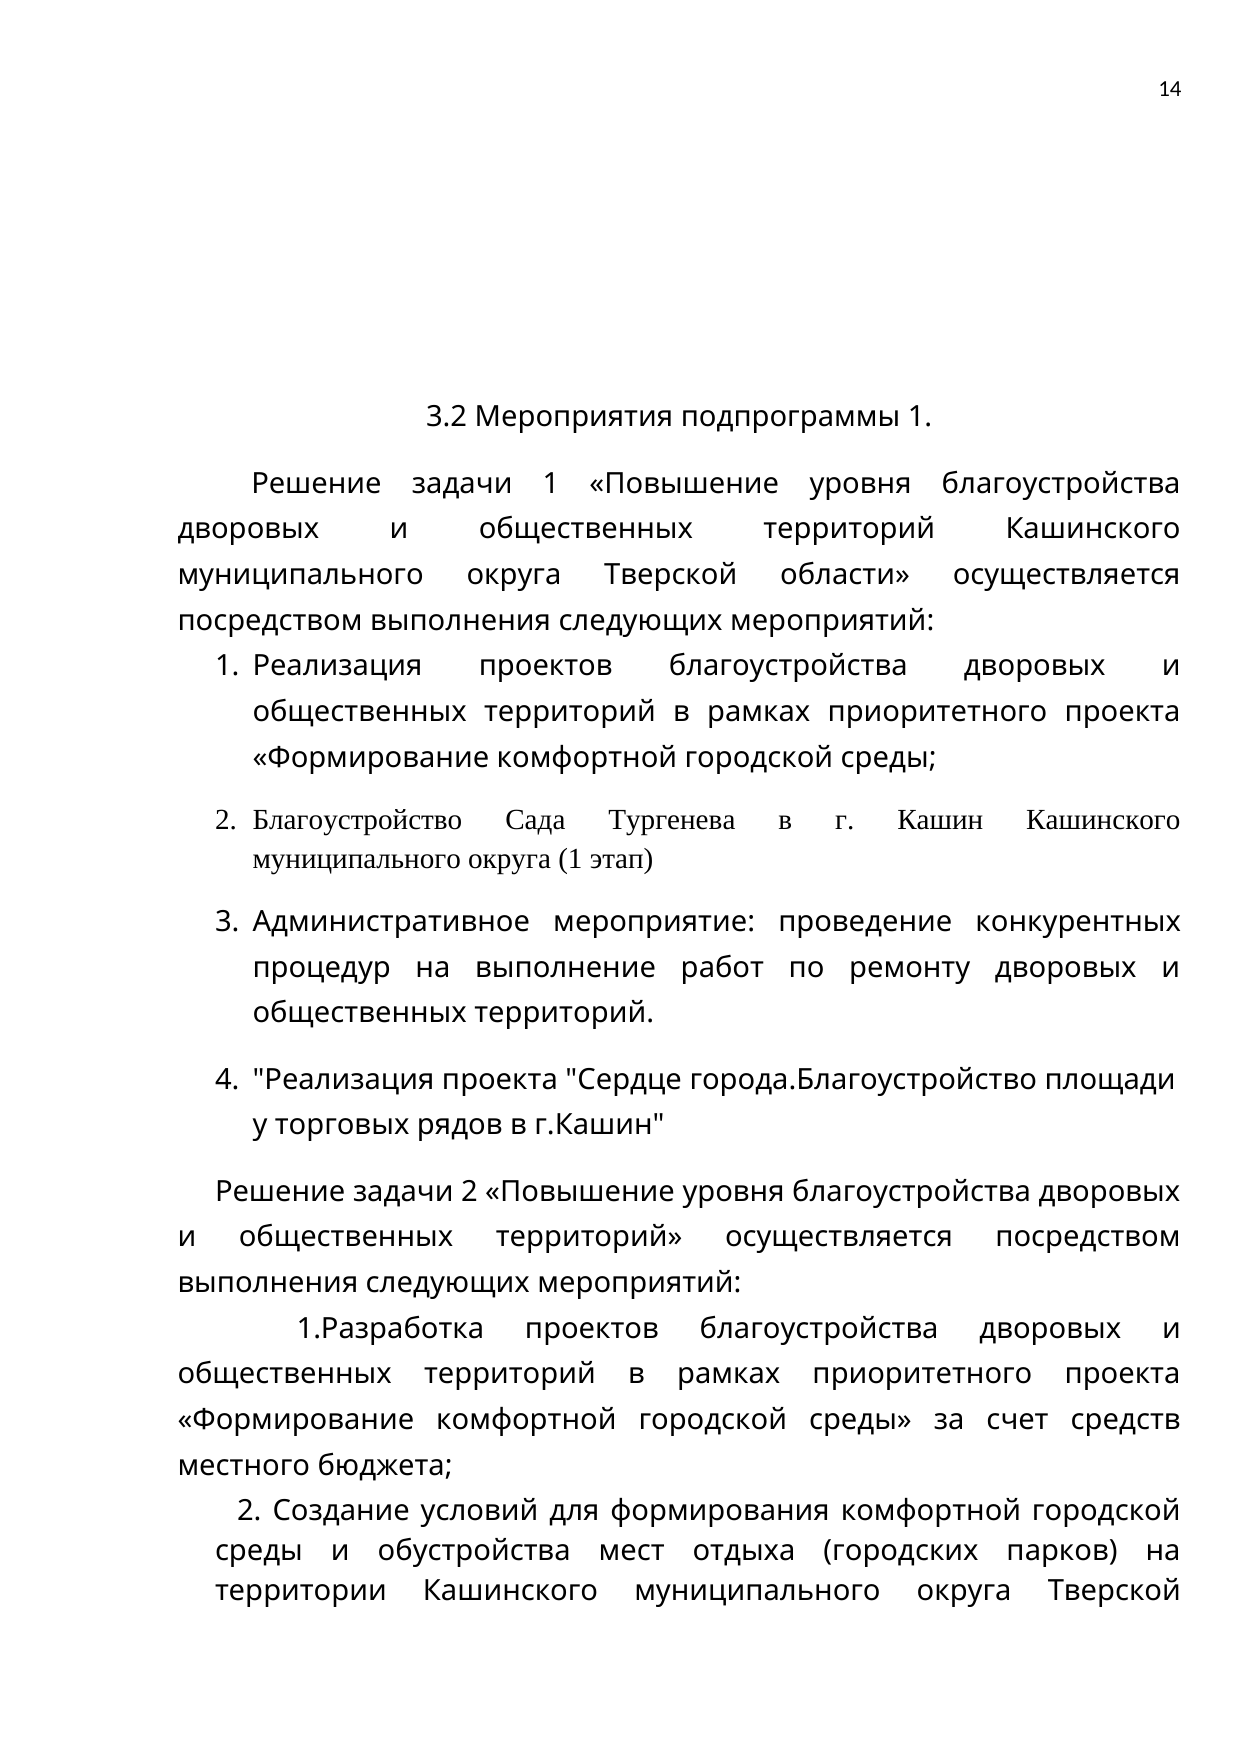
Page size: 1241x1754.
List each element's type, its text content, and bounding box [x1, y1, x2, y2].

text 1.Разработка проектов благоустройства дворовых и общественных территорий в рамках приоритетного проекта «Формирование комфортной городской среды» за счет средств местного бюджета; [177, 1307, 1181, 1483]
text 3.2 Мероприятия подпрограммы 1. [177, 396, 1181, 435]
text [215, 1489, 1181, 1608]
text Решение задачи 2 «Повышение уровня благоустройства дворовых и общественных территорий» осуществляется посредством выполнения следующих мероприятий: [177, 1170, 1181, 1301]
list Благоустройство Сада Тургенева в г. Кашин Кашинского муниципального округа (1 этап) [215, 802, 1181, 874]
list Административное мероприятие: проведение конкурентных процедур на выполнение работ по ремонту дворовых и общественных территорий. [215, 900, 1181, 1031]
text Решение задачи 1 «Повышение уровня благоустройства дворовых и общественных территорий Кашинского муниципального округа Тверской области» осуществляется посредством выполнения следующих мероприятий: [177, 462, 1181, 639]
list "Реализация проекта "Сердце города.Благоустройство площади у торговых рядов в г.Кашин" [215, 1058, 1181, 1143]
list Реализация проектов благоустройства дворовых и общественных территорий в рамках приоритетного проекта «Формирование комфортной городской среды; [215, 644, 1181, 776]
